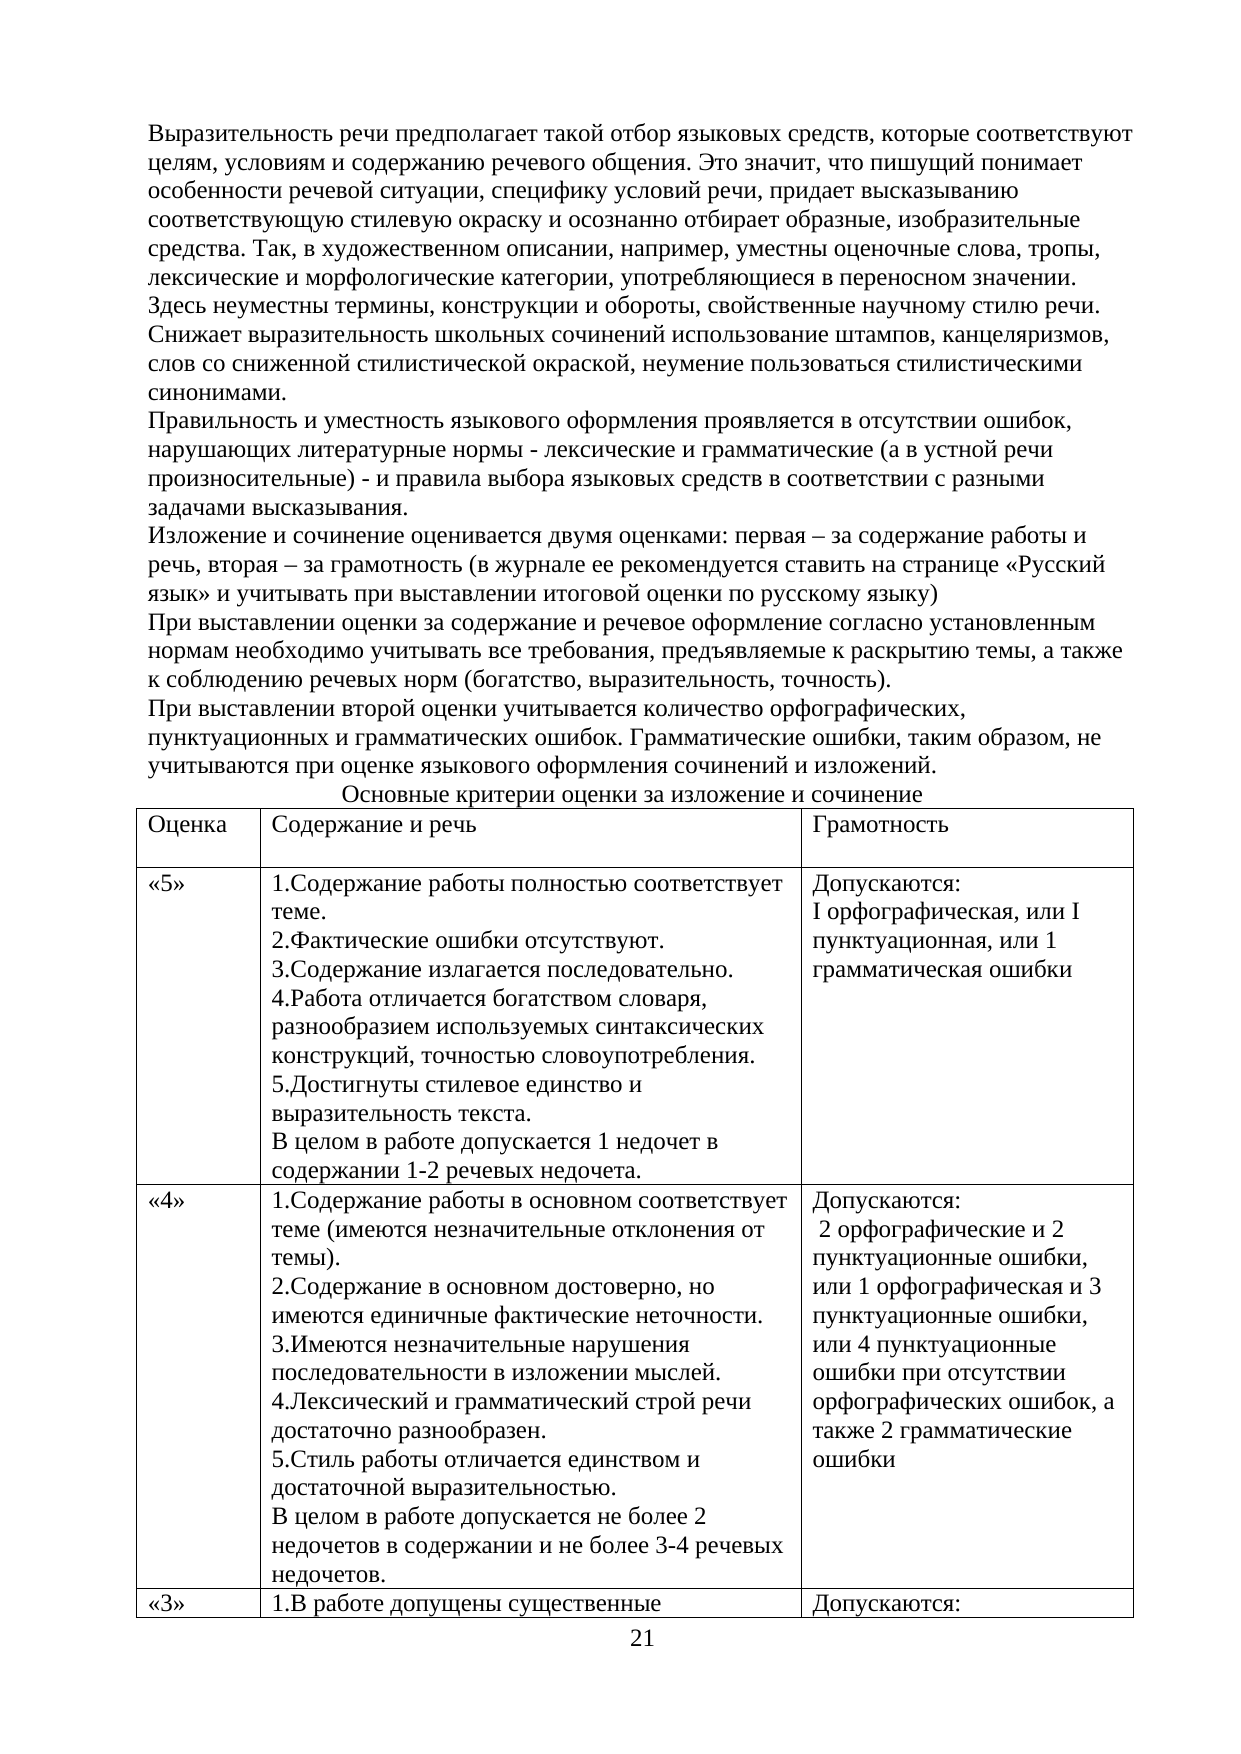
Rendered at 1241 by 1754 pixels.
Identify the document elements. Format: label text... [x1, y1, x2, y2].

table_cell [261, 1589, 801, 1617]
table_cell Допускаются: 2 орфографические и 2 пунктуационные ошибки, или 1 орфографическая и 3 пунктуационные ошибки, или 4 пунктуационные ошибки при отсутствии орфографических ошибок, а также 2 грамматические ошибки [802, 1185, 1133, 1587]
table_cell Допускаются: I орфографическая, или I пунктуационная, или 1 грамматическая ошибки [802, 868, 1133, 1184]
table_header Оценка [137, 809, 260, 867]
table_cell «3» [137, 1589, 260, 1617]
table_header Грамотность [802, 809, 1133, 867]
text При выставлении оценки за содержание и речевое оформление согласно установленным нормам необходимо учитывать все требования, предъявляемые к раскрытию темы, а также к соблюдению речевых норм (богатство, выразительность, точность). [148, 607, 1137, 693]
text Изложение и сочинение оценивается двумя оценками: первая – за содержание работы и речь, вторая – за грамотность (в журнале ее рекомендуется ставить на странице «Русский язык» и учитывать при выставлении итоговой оценки по русскому языку) [148, 521, 1137, 607]
table_cell «5» [137, 868, 260, 1184]
text Снижает выразительность школьных сочинений использование штампов, канцеляризмов, слов со сниженной стилистической окраской, неумение пользоваться стилистическими синонимами. [148, 319, 1137, 406]
text Правильность и уместность языкового оформления проявляется в отсутствии ошибок, нарушающих литературные нормы - лексические и грамматические (а в устной речи произносительные) - и правила выбора языковых средств в соответствии с разными задачами высказывания. [148, 406, 1137, 521]
table_header Содержание и речь [261, 809, 801, 867]
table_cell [802, 1589, 1133, 1617]
table_cell «4» [137, 1185, 260, 1587]
text Выразительность речи предполагает такой отбор языковых средств, которые соответствуют целям, условиям и содержанию речевого общения. Это значит, что пишущий понимает особенности речевой ситуации, специфику условий речи, придает высказыванию соответствующую стилевую окраску и осознанно отбирает образные, изобразительные средства. Так, в художественном описании, например, уместны оценочные слова, тропы, лексические и морфологические категории, употребляющиеся в переносном значении. Здесь неуместны термины, конструкции и обороты, свойственные научному стилю речи. [148, 118, 1137, 319]
table_cell 1.Содержание работы полностью соответствует теме. 2.Фактические ошибки отсутствуют. 3.Содержание излагается последовательно. 4.Работа отличается богатством словаря, разнообразием используемых синтаксических конструкций, точностью словоупотребления. 5.Достигнуты стилевое единство и выразительность текста. В целом в работе допускается 1 недочет в содержании 1-2 речевых недочета. [261, 868, 801, 1184]
table_cell 1.Содержание работы в основном соответствует теме (имеются незначительные отклонения от темы). 2.Содержание в основном достоверно, но имеются единичные фактические неточности. 3.Имеются незначительные нарушения последовательности в изложении мыслей. 4.Лексический и грамматический строй речи достаточно разнообразен. 5.Стиль работы отличается единством и достаточной выразительностью. В целом в работе допускается не более 2 недочетов в содержании и не более 3-4 речевых недочетов. [261, 1185, 801, 1587]
text Основные критерии оценки за изложение и сочинение [148, 779, 1137, 808]
text При выставлении второй оценки учитывается количество орфографических, пунктуационных и грамматических ошибок. Грамматические ошибки, таким образом, не учитываются при оценке языкового оформления сочинений и изложений. [148, 693, 1137, 779]
